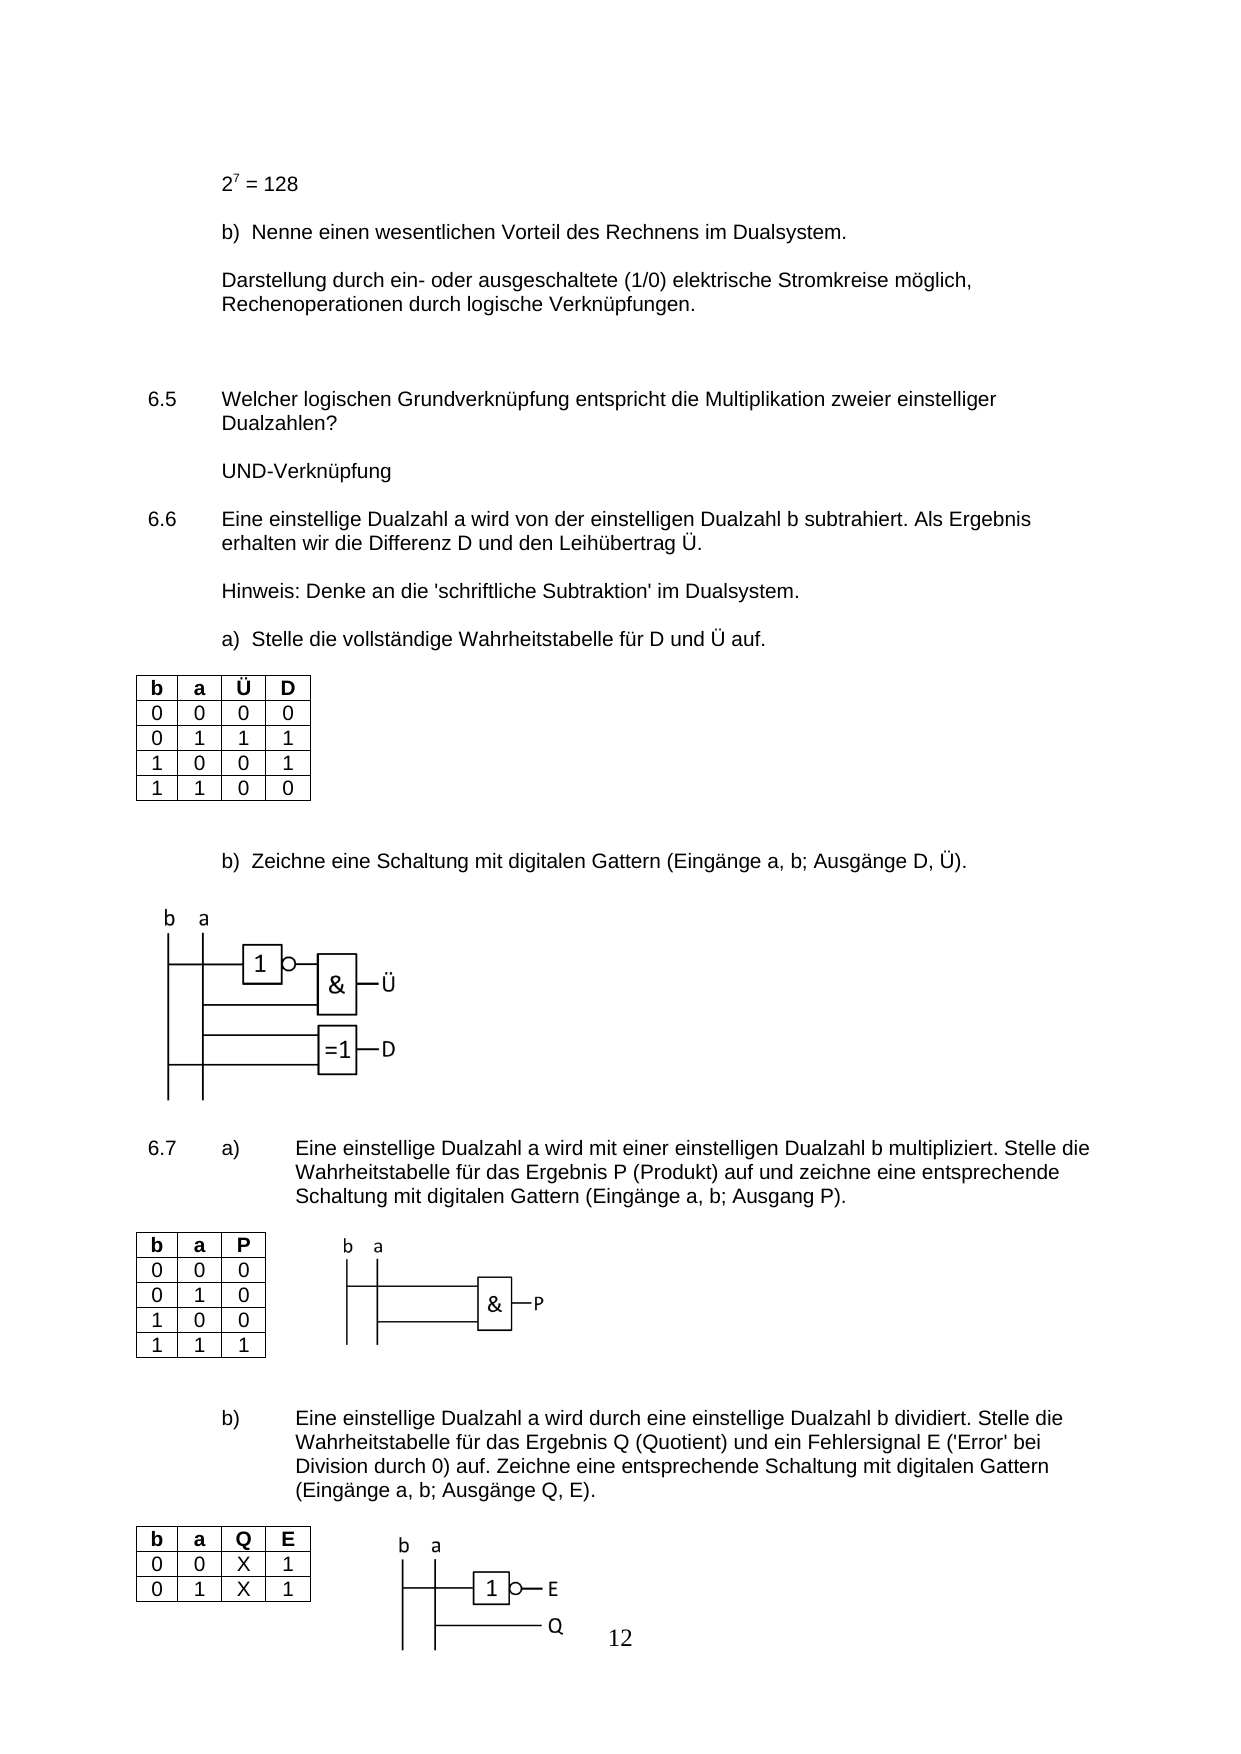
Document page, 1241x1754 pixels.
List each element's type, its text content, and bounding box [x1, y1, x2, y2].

table_cell 0 [137, 1258, 177, 1282]
text 27 = 128 [148, 172, 1093, 196]
table_header a [178, 1233, 221, 1257]
text UND-Verknüpfung [148, 459, 1093, 483]
table_cell 1 [266, 751, 310, 775]
table_cell 1 [222, 726, 265, 750]
table_cell 0 [266, 701, 310, 725]
table_cell 0 [178, 1258, 221, 1282]
table_cell 0 [178, 701, 221, 725]
table_cell 0 [222, 751, 265, 775]
table_cell 0 [222, 1283, 265, 1307]
picture [384, 1524, 576, 1652]
text 6.5 Welcher logischen Grundverknüpfung entspricht die Multiplikation zweier einstelliger Dualzahlen? [148, 387, 1093, 435]
picture [154, 902, 395, 1099]
table_cell 1 [266, 726, 310, 750]
table_cell 1 [178, 1283, 221, 1307]
text Darstellung durch ein- oder ausgeschaltete (1/0) elektrische Stromkreise möglich, Rechenoperationen durch logische Verknüpfungen. [148, 267, 1093, 315]
table_cell 0 [222, 701, 265, 725]
table_header Q [222, 1527, 265, 1551]
table_cell 1 [137, 1333, 177, 1357]
table_cell 1 [178, 776, 221, 800]
table_cell 0 [266, 776, 310, 800]
table_cell 0 [137, 1283, 177, 1307]
table_cell 0 [222, 1308, 265, 1332]
table_cell X [222, 1577, 265, 1601]
text b) Nenne einen wesentlichen Vorteil des Rechnens im Dualsystem. [148, 219, 1093, 243]
table_cell 1 [178, 1577, 221, 1601]
table_header P [222, 1233, 265, 1257]
table_cell 1 [266, 1577, 310, 1601]
table_cell 0 [137, 726, 177, 750]
table_header a [178, 676, 221, 700]
table_cell 0 [137, 1552, 177, 1576]
table_cell 1 [222, 1333, 265, 1357]
text b) Zeichne eine Schaltung mit digitalen Gattern (Eingänge a, b; Ausgänge D, Ü). [148, 849, 1093, 873]
table_cell 0 [222, 776, 265, 800]
table_header E [266, 1527, 310, 1551]
table_cell 1 [137, 776, 177, 800]
table_cell 1 [266, 1552, 310, 1576]
text 6.7 a) Eine einstellige Dualzahl a wird mit einer einstelligen Dualzahl b multipliziert. Stelle die Wahrheitstabelle für das Ergebnis P (Produkt) auf und zeichne eine entsprechende Schaltung mit digitalen Gattern (Eingänge a, b; Ausgang P). [148, 1136, 1093, 1208]
table_header D [266, 676, 310, 700]
table_header a [178, 1527, 221, 1551]
text a) Stelle die vollständige Wahrheitstabelle für D und Ü auf. [148, 627, 1093, 651]
table_cell 1 [178, 726, 221, 750]
table_header b [137, 676, 177, 700]
table_cell 0 [137, 701, 177, 725]
table_header b [137, 1233, 177, 1257]
table_cell 0 [178, 1308, 221, 1332]
table_header Ü [222, 676, 265, 700]
table_cell 0 [222, 1258, 265, 1282]
table_cell 1 [137, 1308, 177, 1332]
table_cell 0 [178, 1552, 221, 1576]
table_cell X [222, 1552, 265, 1576]
table_cell 1 [178, 1333, 221, 1357]
table_cell 0 [178, 751, 221, 775]
picture [329, 1226, 557, 1345]
text 6.6 Eine einstellige Dualzahl a wird von der einstelligen Dualzahl b subtrahiert. Als Ergebnis erhalten wir die Differenz D und den Leihübertrag Ü. [148, 507, 1093, 555]
table_cell 1 [137, 751, 177, 775]
table_header b [137, 1527, 177, 1551]
text Hinweis: Denke an die 'schriftliche Subtraktion' im Dualsystem. [148, 579, 1093, 603]
table_cell 0 [137, 1577, 177, 1601]
text b) Eine einstellige Dualzahl a wird durch eine einstellige Dualzahl b dividiert. Stelle die Wahrheitstabelle für das Ergebnis Q (Quotient) und ein Fehlersignal E ('Error' bei Division durch 0) auf. Zeichne eine entsprechende Schaltung mit digitalen Gattern (Eingänge a, b; Ausgänge Q, E). [148, 1406, 1093, 1502]
